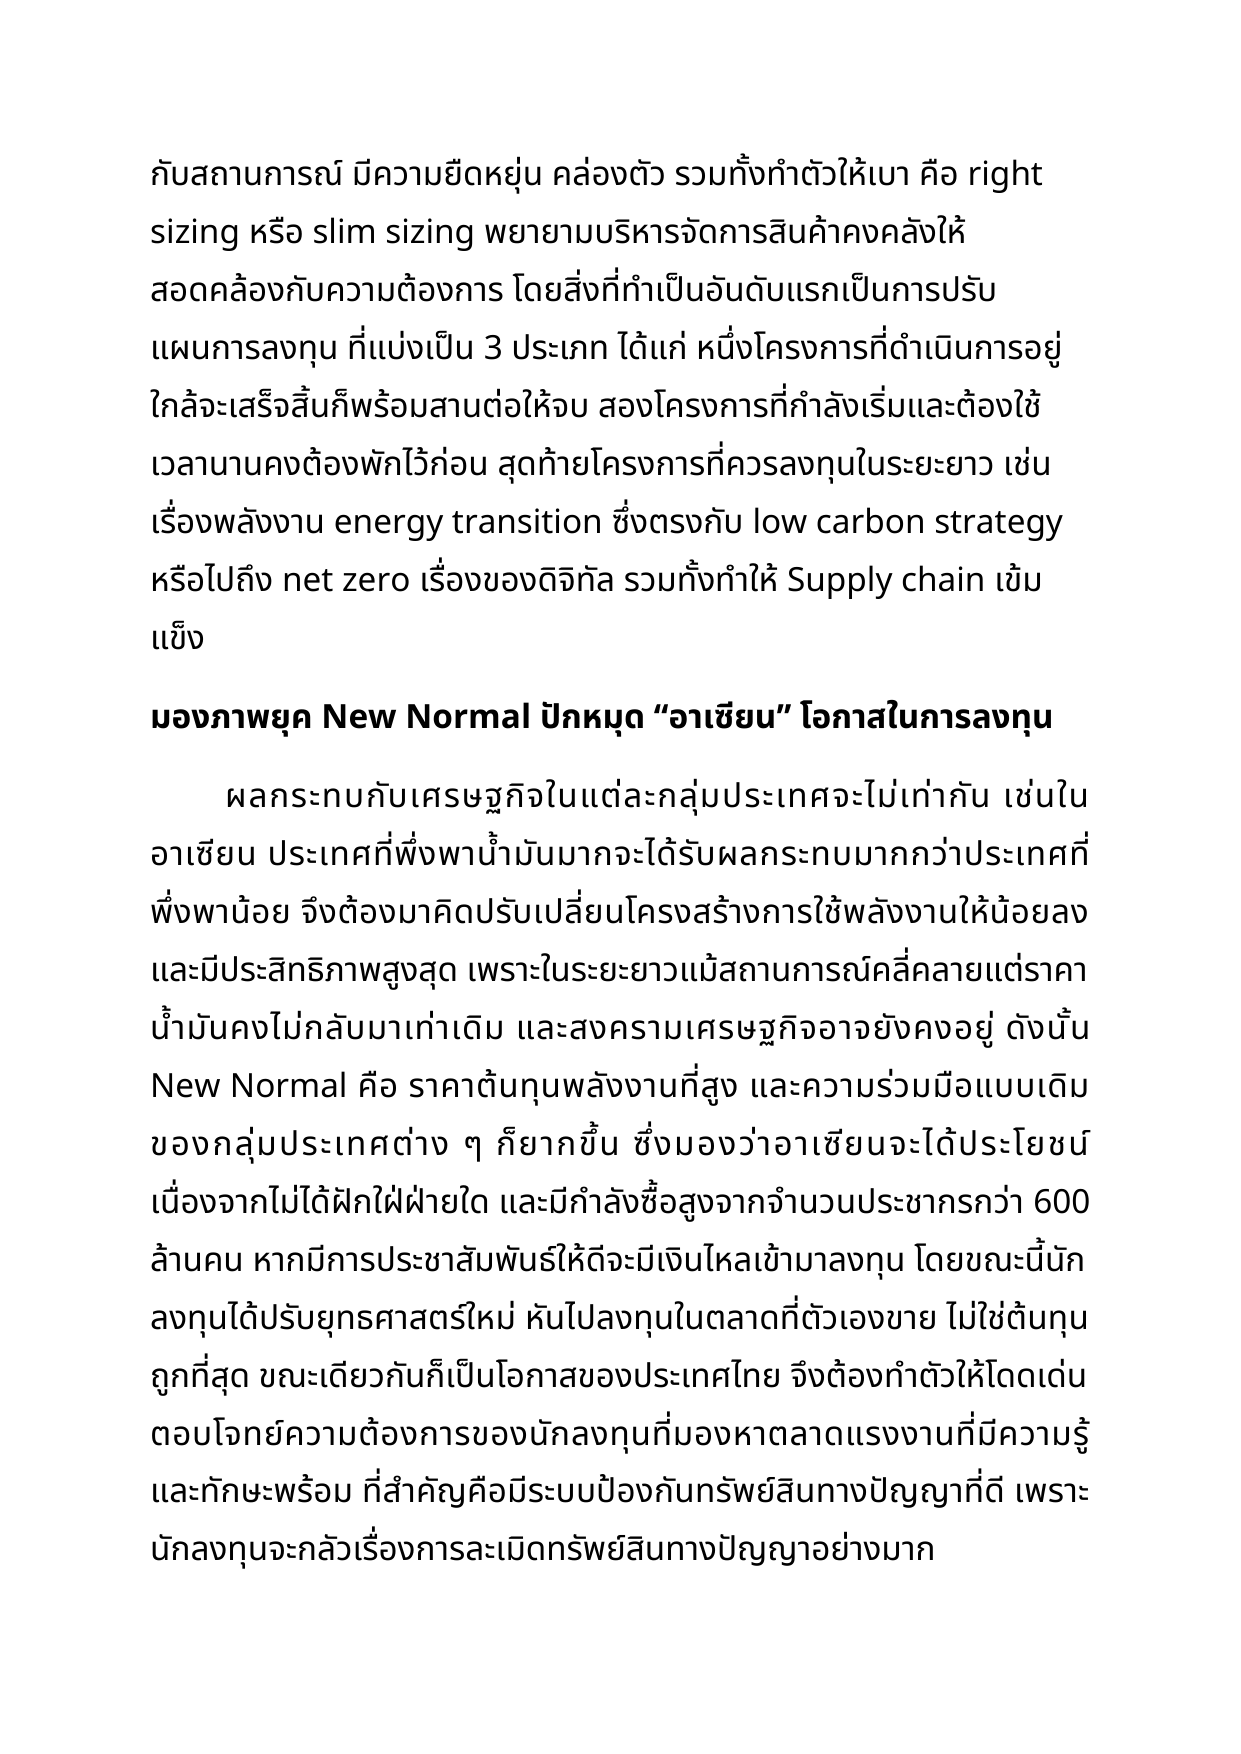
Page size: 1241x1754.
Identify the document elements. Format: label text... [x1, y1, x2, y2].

text มองภาพยุค New Normal ปักหมุด “อาเซียน” โอกาสในการลงทุน [150, 693, 1090, 744]
text ผลกระทบกับเศรษฐกิจในแต่ละกลุ่มประเทศจะไม่เท่ากัน เช่นในอาเซียน ประเทศที่พึ่งพาน้ำมันมากจะได้รับผลกระทบมากกว่าประเทศที่พึ่งพาน้อย จึงต้องมาคิดปรับเปลี่ยนโครงสร้างการใช้พลังงานให้น้อยลงและมีประสิทธิภาพสูงสุด เพราะในระยะยาวแม้สถานการณ์คลี่คลายแต่ราคาน้ำมันคงไม่กลับมาเท่าเดิม และสงครามเศรษฐกิจอาจยังคงอยู่ ดังนั้น New Normal คือ ราคาต้นทุนพลังงานที่สูง และความร่วมมือแบบเดิมของกลุ่มประเทศต่าง ๆ ก็ยากขึ้น ซึ่งมองว่าอาเซียนจะได้ประโยชน์ เนื่องจากไม่ได้ฝักใฝ่ฝ่ายใด และมีกำลังซื้อสูงจากจำนวนประชากรกว่า 600 ล้านคน หากมีการประชาสัมพันธ์ให้ดีจะมีเงินไหลเข้ามาลงทุน โดยขณะนี้นักลงทุนได้ปรับยุทธศาสตร์ใหม่ หันไปลงทุนในตลาดที่ตัวเองขาย ไม่ใช่ต้นทุนถูกที่สุด ขณะเดียวกันก็เป็นโอกาสของประเทศไทย จึงต้องทำตัวให้โดดเด่น ตอบโจทย์ความต้องการของนักลงทุนที่มองหาตลาดแรงงานที่มีความรู้และทักษะพร้อม ที่สำคัญคือมีระบบป้องกันทรัพย์สินทางปัญญาที่ดี เพราะนักลงทุนจะกลัวเรื่องการละเมิดทรัพย์สินทางปัญญาอย่างมาก [150, 772, 1090, 1576]
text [150, 150, 1090, 665]
